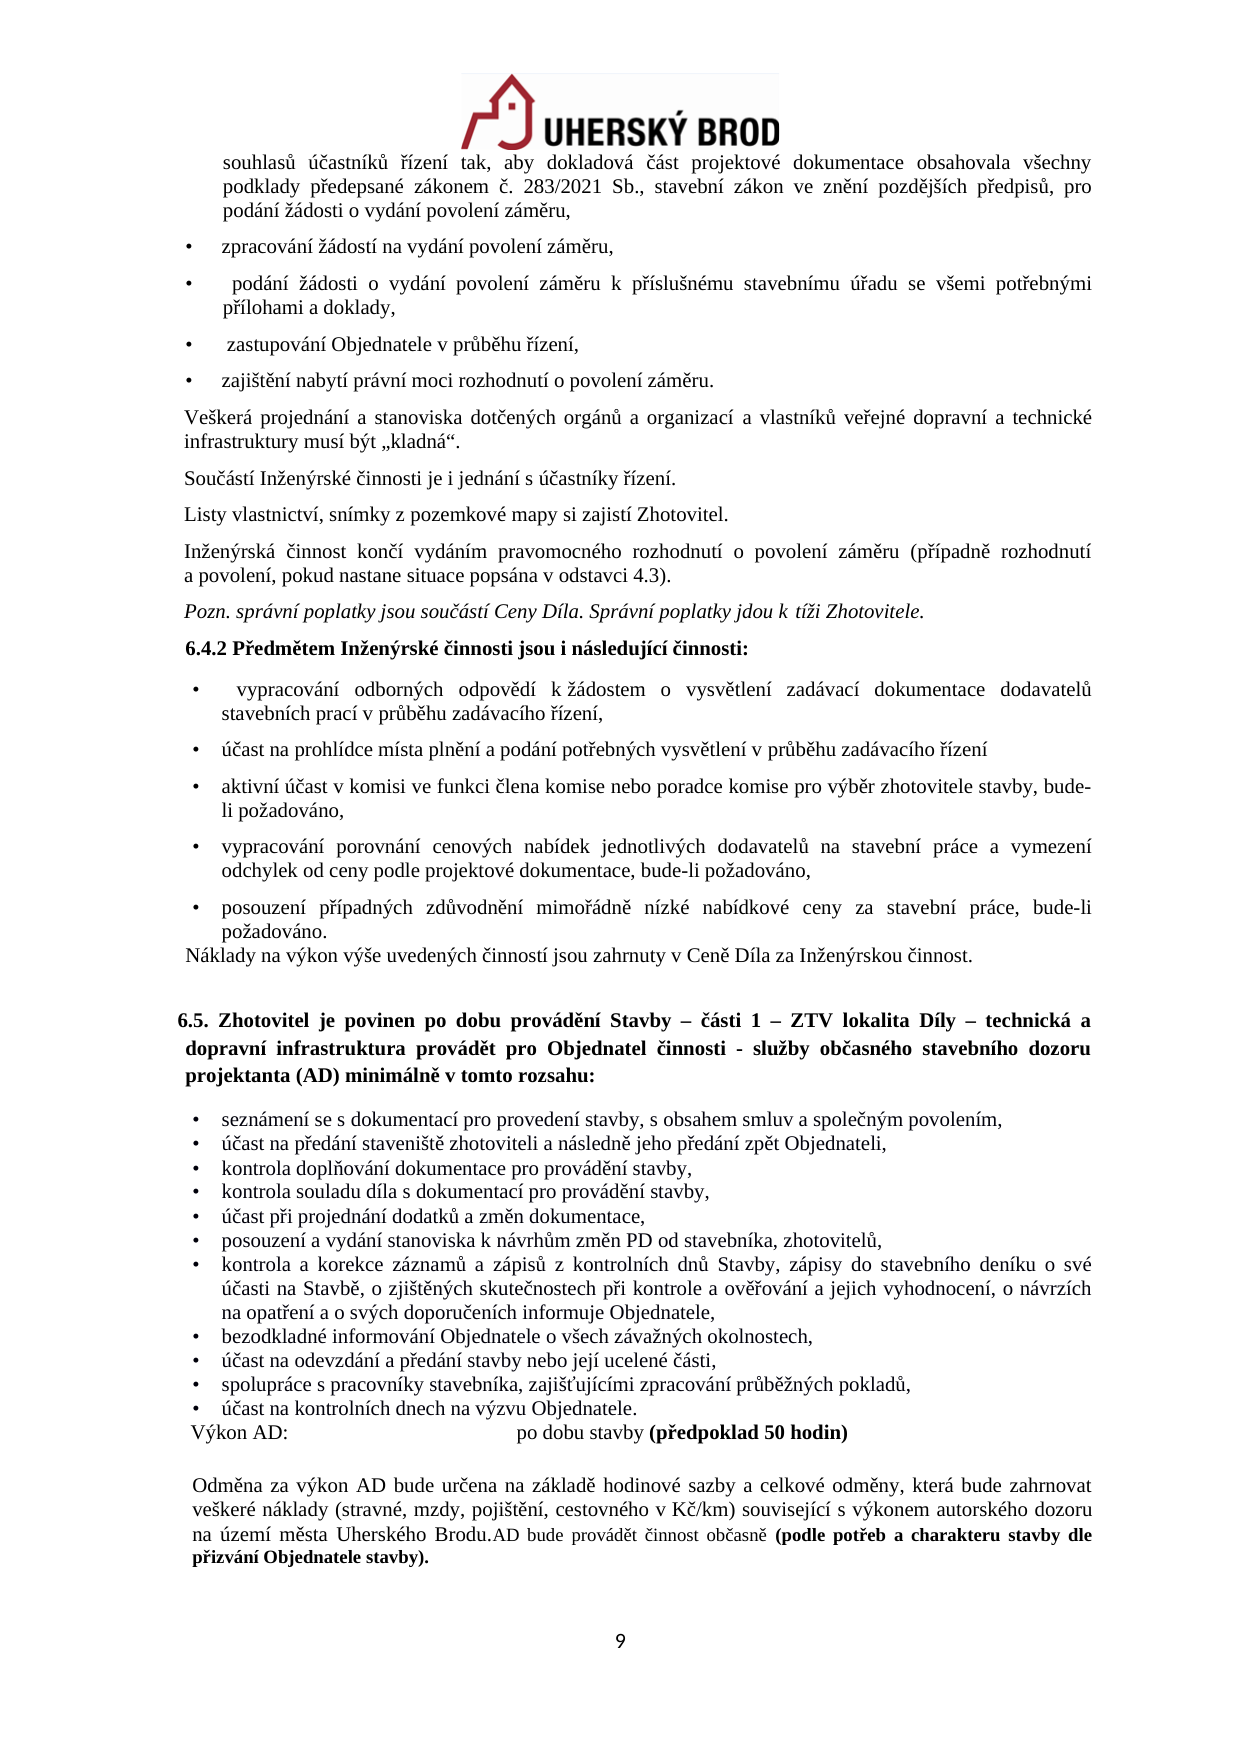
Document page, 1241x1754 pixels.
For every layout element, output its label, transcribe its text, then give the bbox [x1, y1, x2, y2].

list posouzení a vydání stanoviska k návrhům změn PD od stavebníka, zhotovitelů, [192, 1228, 1093, 1252]
text Součástí Inženýrské činnosti je i jednání s účastníky řízení. [184, 465, 1093, 489]
list spolupráce s pracovníky stavebníka, zajišťujícími zpracování průběžných pokladů, [192, 1372, 1093, 1396]
list zpracování žádostí na vydání povolení záměru, [185, 234, 1093, 258]
list kontrola doplňování dokumentace pro provádění stavby, [192, 1155, 1093, 1179]
text Listy vlastnictví, snímky z pozemkové mapy si zajistí Zhotovitel. [184, 502, 1093, 526]
text Veškerá projednání a stanoviska dotčených orgánů a organizací a vlastníků veřejné dopravní a technické infrastruktury musí být „kladná“. [184, 405, 1093, 453]
text Pozn. správní poplatky jsou součástí Ceny Díla. Správní poplatky jdou k tíži Zhotovitele. [184, 599, 1093, 623]
picture [461, 73, 780, 150]
text Náklady na výkon výše uvedených činností jsou zahrnuty v Ceně Díla za Inženýrskou činnost. [185, 943, 1093, 967]
list účast při projednání dodatků a změn dokumentace, [192, 1203, 1093, 1228]
text Výkon AD: po dobu stavby (předpoklad 50 hodin) [185, 1420, 1093, 1444]
list účast na kontrolních dnech na výzvu Objednatele. [192, 1396, 1093, 1420]
text Inženýrská činnost končí vydáním pravomocného rozhodnutí o povolení záměru (případně rozhodnutí a povolení, pokud nastane situace popsána v odstavci 4.3). [184, 538, 1093, 587]
list zastupování Objednatele v průběhu řízení, [185, 332, 1093, 356]
list vypracování odborných odpovědí k žádostem o vysvětlení zadávací dokumentace dodavatelů stavebních prací v průběhu zadávacího řízení, [192, 676, 1093, 724]
list vypracování porovnání cenových nabídek jednotlivých dodavatelů na stavební práce a vymezení odchylek od ceny podle projektové dokumentace, bude-li požadováno, [192, 834, 1093, 882]
list kontrola a korekce záznamů a zápisů z kontrolních dnů Stavby, zápisy do stavebního deníku o své účasti na Stavbě, o zjištěných skutečnostech při kontrole a ověřování a jejich vyhodnocení, o návrzích na opatření a o svých doporučeních informuje Objednatele, [192, 1252, 1093, 1324]
list podání žádosti o vydání povolení záměru k příslušnému stavebnímu úřadu se všemi potřebnými přílohami a doklady, [185, 271, 1093, 319]
list aktivní účast v komisi ve funkci člena komise nebo poradce komise pro výběr zhotovitele stavby, bude-li požadováno, [192, 774, 1093, 822]
list účast na odevzdání a předání stavby nebo její ucelené části, [192, 1348, 1093, 1372]
list bezodkladné informování Objednatele o všech závažných okolnostech, [192, 1324, 1093, 1348]
list posouzení případných zdůvodnění mimořádně nízké nabídkové ceny za stavební práce, bude-li požadováno. [192, 895, 1093, 943]
text 6.4.2 Předmětem Inženýrské činnosti jsou i následující činnosti: [185, 636, 1093, 660]
list účast na předání staveniště zhotoviteli a následně jeho předání zpět Objednateli, [192, 1131, 1093, 1155]
text Odměna za výkon AD bude určena na základě hodinové sazby a celkové odměny, která bude zahrnovat veškeré náklady (stravné, mzdy, pojištění, cestovného v Kč/km) související s výkonem autorského dozoru na území města Uherského Brodu.AD bude provádět činnost občasně (podle potřeb a charakteru stavby dle přizvání Objednatele stavby). [192, 1473, 1093, 1567]
list kontrola souladu díla s dokumentací pro provádění stavby, [192, 1179, 1093, 1203]
list zajištění nabytí právní moci rozhodnutí o povolení záměru. [185, 368, 1093, 392]
list seznámení se s dokumentací pro provedení stavby, s obsahem smluv a společným povolením, [192, 1107, 1093, 1131]
list účast na prohlídce místa plnění a podání potřebných vysvětlení v průběhu zadávacího řízení [192, 737, 1093, 761]
text 6.5. Zhotovitel je povinen po dobu provádění Stavby – části 1 – ZTV lokalita Díly – technická a dopravní infrastruktura provádět pro Objednatel činnosti - služby občasného stavebního dozoru projektanta (AD) minimálně v tomto rozsahu: [177, 1008, 1093, 1087]
